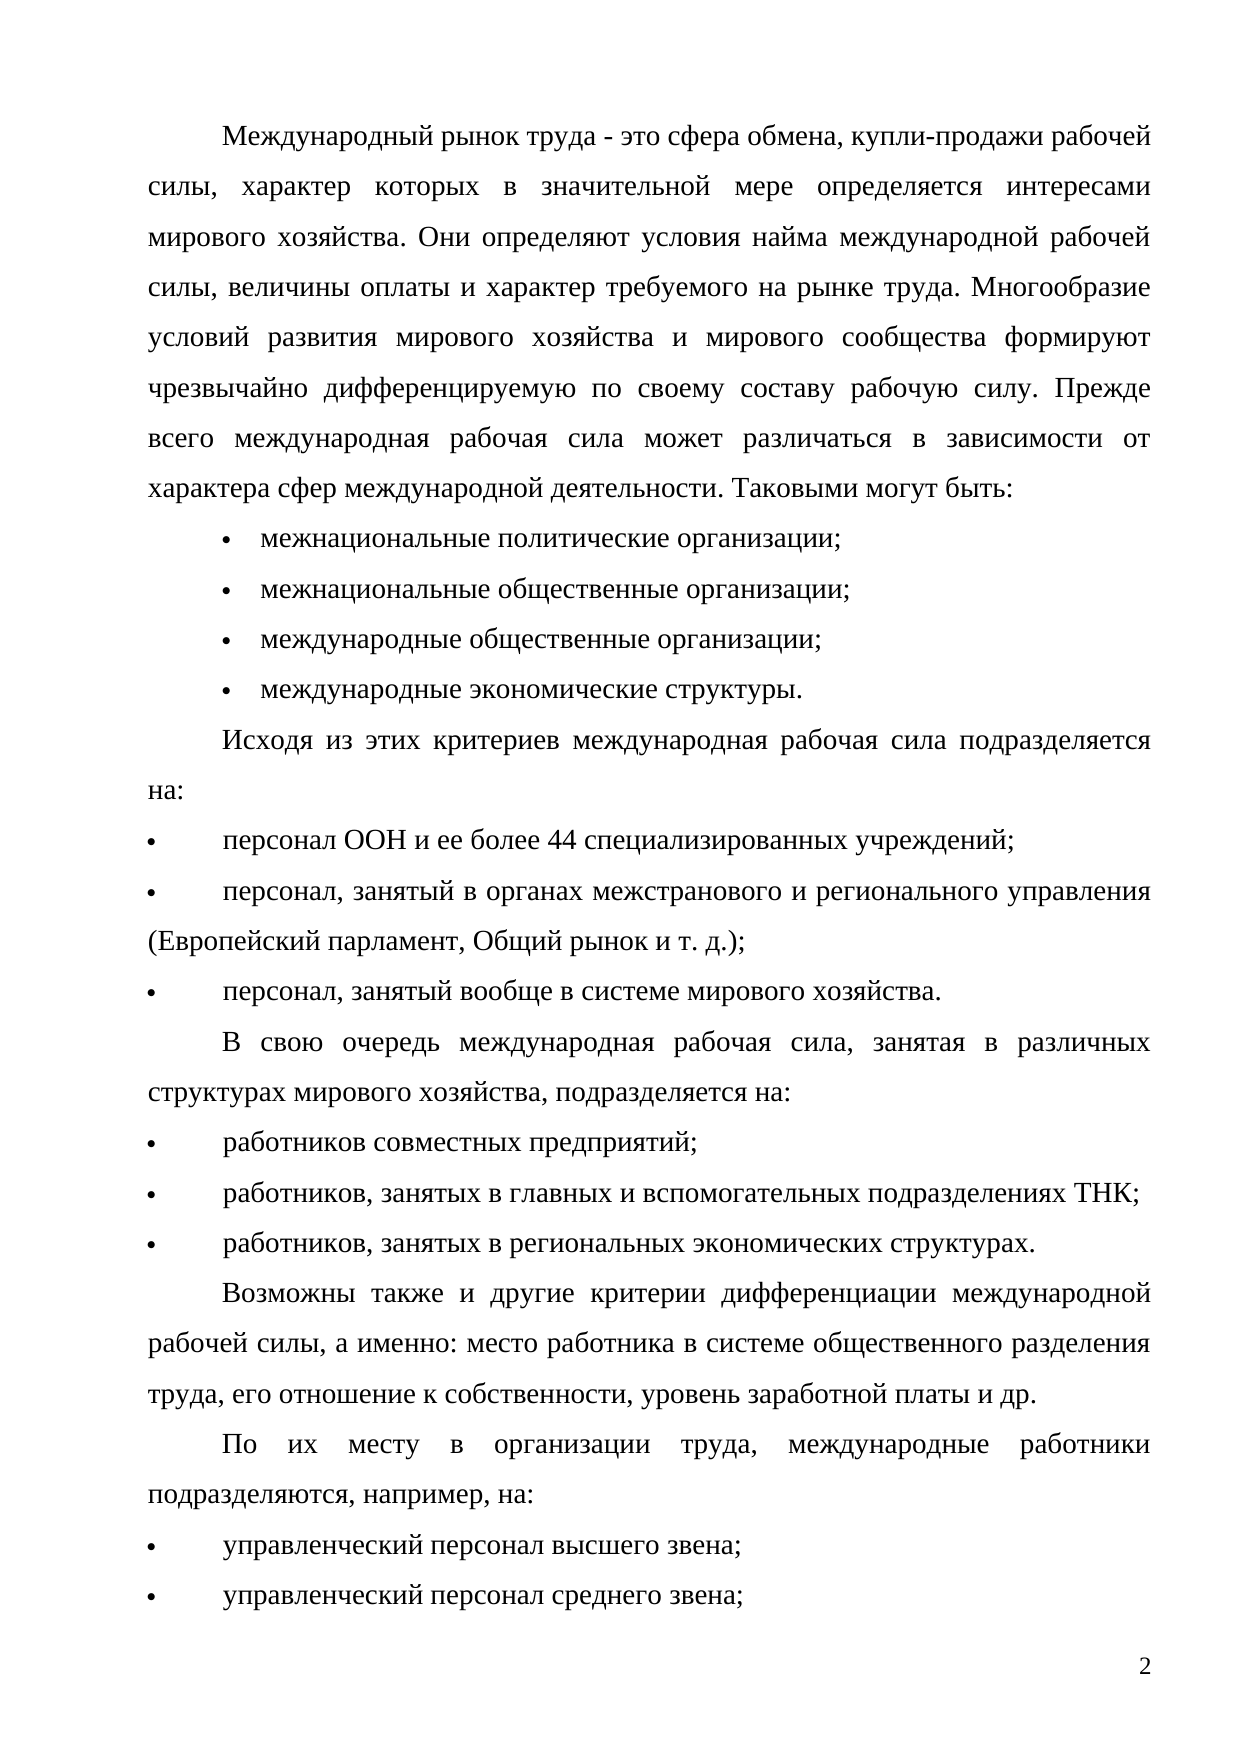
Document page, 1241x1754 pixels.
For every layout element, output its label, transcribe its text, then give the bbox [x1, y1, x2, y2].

list международные экономические структуры. [223, 672, 1152, 705]
list управленческий персонал среднего звена; [148, 1577, 1152, 1611]
text Международный рынок труда - это сфера обмена, купли-продажи рабочей силы, характер которых в значительной мере определяется интересами мирового хозяйства. Они определяют условия найма международной рабочей силы, величины оплаты и характер требуемого на рынке труда. Многообразие условий развития мирового хозяйства и мирового сообщества формируют чрезвычайно дифференцируемую по своему составу рабочую силу. Прежде всего международная рабочая сила может различаться в зависимости от характера сфер международной деятельности. Таковыми могут быть: [148, 118, 1152, 504]
list персонал, занятый в органах межстранового и регионального управления (Европейский парламент, Общий рынок и т. д.); [148, 873, 1152, 957]
list работников, занятых в региональных экономических структурах. [148, 1225, 1152, 1258]
list работников, занятых в главных и вспомогательных подразделениях ТНК; [148, 1175, 1152, 1208]
list межнациональные политические организации; [223, 521, 1152, 554]
text В свою очередь международная рабочая сила, занятая в различных структурах мирового хозяйства, подразделяется на: [148, 1024, 1152, 1108]
list персонал ООН и ее более 44 специализированных учреждений; [148, 822, 1152, 856]
list межнациональные общественные организации; [223, 571, 1152, 604]
text Возможны также и другие критерии дифференциации международной рабочей силы, а именно: место работника в системе общественного разделения труда, его отношение к собственности, уровень заработной платы и др. [148, 1275, 1152, 1409]
list управленческий персонал высшего звена; [148, 1527, 1152, 1560]
list работников совместных предприятий; [148, 1124, 1152, 1158]
text По их месту в организации труда, международные работники подразделяются, например, на: [148, 1426, 1152, 1510]
list персонал, занятый вообще в системе мирового хозяйства. [148, 973, 1152, 1007]
list международные общественные организации; [223, 621, 1152, 655]
text Исходя из этих критериев международная рабочая сила подразделяется на: [148, 722, 1152, 806]
